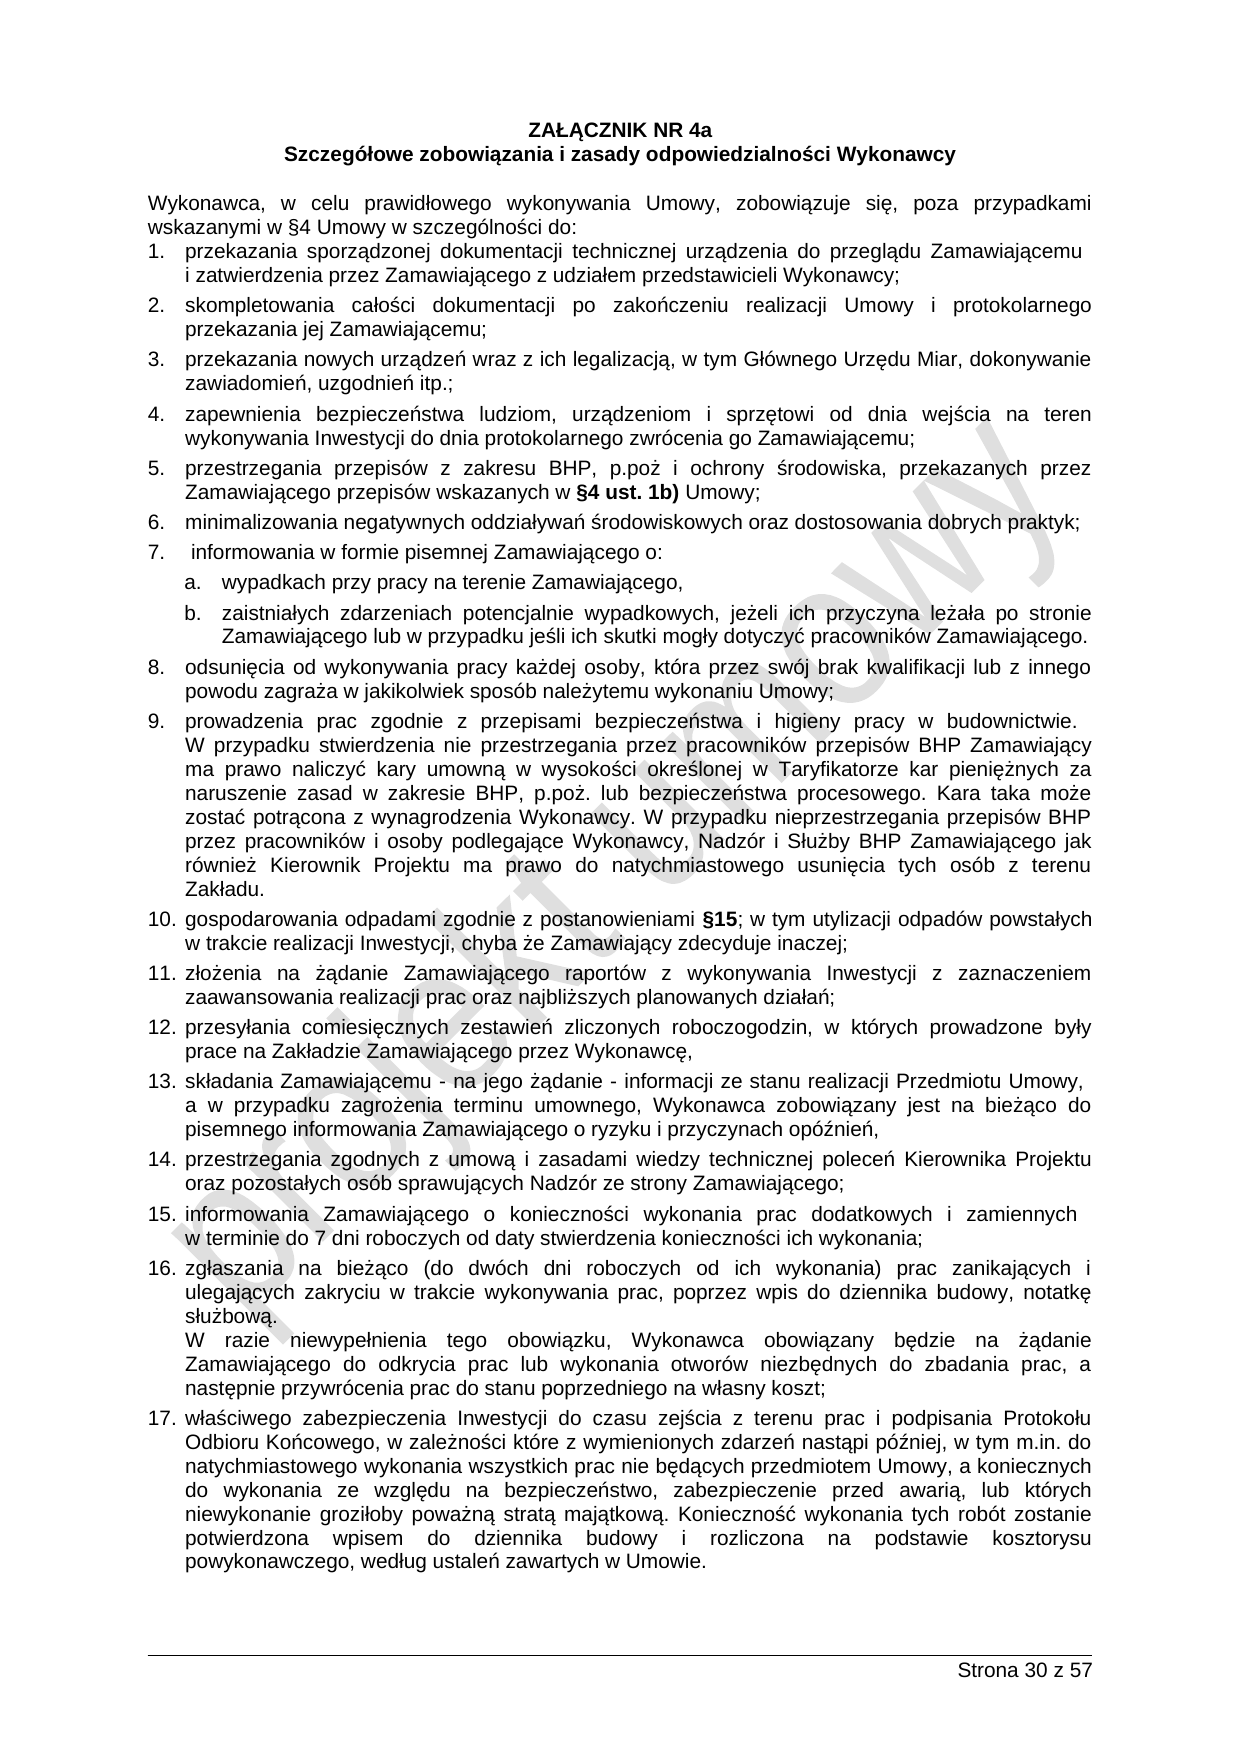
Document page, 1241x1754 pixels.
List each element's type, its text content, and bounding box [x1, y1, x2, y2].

list zaistniałych zdarzeniach potencjalnie wypadkowych, jeżeli ich przyczyna leżała po stronie Zamawiającego lub w przypadku jeśli ich skutki mogły dotyczyć pracowników Zamawiającego. [184, 600, 1092, 648]
list zapewnienia bezpieczeństwa ludziom, urządzeniom i sprzętowi od dnia wejścia na teren wykonywania Inwestycji do dnia protokolarnego zwrócenia go Zamawiającemu; [148, 401, 1092, 449]
list właściwego zabezpieczenia Inwestycji do czasu zejścia z terenu prac i podpisania Protokołu Odbioru Końcowego, w zależności które z wymienionych zdarzeń nastąpi później, w tym m.in. do natychmiastowego wykonania wszystkich prac nie będących przedmiotem Umowy, a koniecznych do wykonania ze względu na bezpieczeństwo, zabezpieczenie przed awarią, lub których niewykonanie groziłoby poważną stratą majątkową. Konieczność wykonania tych robót zostanie potwierdzona wpisem do dziennika budowy i rozliczona na podstawie kosztorysu powykonawczego, według ustaleń zawartych w Umowie. [148, 1406, 1092, 1573]
text ZAŁĄCZNIK NR 4a Szczegółowe zobowiązania i zasady odpowiedzialności Wykonawcy [148, 118, 1092, 166]
list minimalizowania negatywnych oddziaływań środowiskowych oraz dostosowania dobrych praktyk; [148, 510, 1092, 534]
list informowania Zamawiającego o konieczności wykonania prac dodatkowych i zamiennych w terminie do 7 dni roboczych od daty stwierdzenia konieczności ich wykonania; [148, 1201, 1092, 1249]
list prowadzenia prac zgodnie z przepisami bezpieczeństwa i higieny pracy w budownictwie. W przypadku stwierdzenia nie przestrzegania przez pracowników przepisów BHP Zamawiający ma prawo naliczyć kary umowną w wysokości określonej w Taryfikatorze kar pieniężnych za naruszenie zasad w zakresie BHP, p.poż. lub bezpieczeństwa procesowego. Kara taka może zostać potrącona z wynagrodzenia Wykonawcy. W przypadku nieprzestrzegania przepisów BHP przez pracowników i osoby podlegające Wykonawcy, Nadzór i Służby BHP Zamawiającego jak również Kierownik Projektu ma prawo do natychmiastowego usunięcia tych osób z terenu Zakładu. [148, 709, 1092, 900]
list informowania w formie pisemnej Zamawiającego o: [148, 540, 1092, 564]
list zgłaszania na bieżąco (do dwóch dni roboczych od ich wykonania) prac zanikających i ulegających zakryciu w trakcie wykonywania prac, poprzez wpis do dziennika budowy, notatkę służbową. W razie niewypełnienia tego obowiązku, Wykonawca obowiązany będzie na żądanie Zamawiającego do odkrycia prac lub wykonania otworów niezbędnych do zbadania prac, a następnie przywrócenia prac do stanu poprzedniego na własny koszt; [148, 1256, 1092, 1399]
list gospodarowania odpadami zgodnie z postanowieniami §15; w tym utylizacji odpadów powstałych w trakcie realizacji Inwestycji, chyba że Zamawiający zdecyduje inaczej; [148, 907, 1092, 954]
list przesyłania comiesięcznych zestawień zliczonych roboczogodzin, w których prowadzone były prace na Zakładzie Zamawiającego przez Wykonawcę, [148, 1015, 1092, 1063]
list przestrzegania przepisów z zakresu BHP, p.poż i ochrony środowiska, przekazanych przez Zamawiającego przepisów wskazanych w §4 ust. 1b) Umowy; [148, 456, 1092, 503]
list przekazania nowych urządzeń wraz z ich legalizacją, w tym Głównego Urzędu Miar, dokonywanie zawiadomień, uzgodnień itp.; [148, 347, 1092, 395]
list skompletowania całości dokumentacji po zakończeniu realizacji Umowy i protokolarnego przekazania jej Zamawiającemu; [148, 293, 1092, 341]
list odsunięcia od wykonywania pracy każdej osoby, która przez swój brak kwalifikacji lub z innego powodu zagraża w jakikolwiek sposób należytemu wykonaniu Umowy; [148, 654, 1092, 702]
list przestrzegania zgodnych z umową i zasadami wiedzy technicznej poleceń Kierownika Projektu oraz pozostałych osób sprawujących Nadzór ze strony Zamawiającego; [148, 1147, 1092, 1195]
text Wykonawca, w celu prawidłowego wykonywania Umowy, zobowiązuje się, poza przypadkami wskazanymi w §4 Umowy w szczególności do: [148, 191, 1092, 239]
list przekazania sporządzonej dokumentacji technicznej urządzenia do przeglądu Zamawiającemu i zatwierdzenia przez Zamawiającego z udziałem przedstawicieli Wykonawcy; [148, 239, 1092, 287]
list wypadkach przy pracy na terenie Zamawiającego, [184, 570, 1092, 594]
list złożenia na żądanie Zamawiającego raportów z wykonywania Inwestycji z zaznaczeniem zaawansowania realizacji prac oraz najbliższych planowanych działań; [148, 961, 1092, 1009]
list składania Zamawiającemu - na jego żądanie - informacji ze stanu realizacji Przedmiotu Umowy, a w przypadku zagrożenia terminu umownego, Wykonawca zobowiązany jest na bieżąco do pisemnego informowania Zamawiającego o ryzyku i przyczynach opóźnień, [148, 1069, 1092, 1141]
